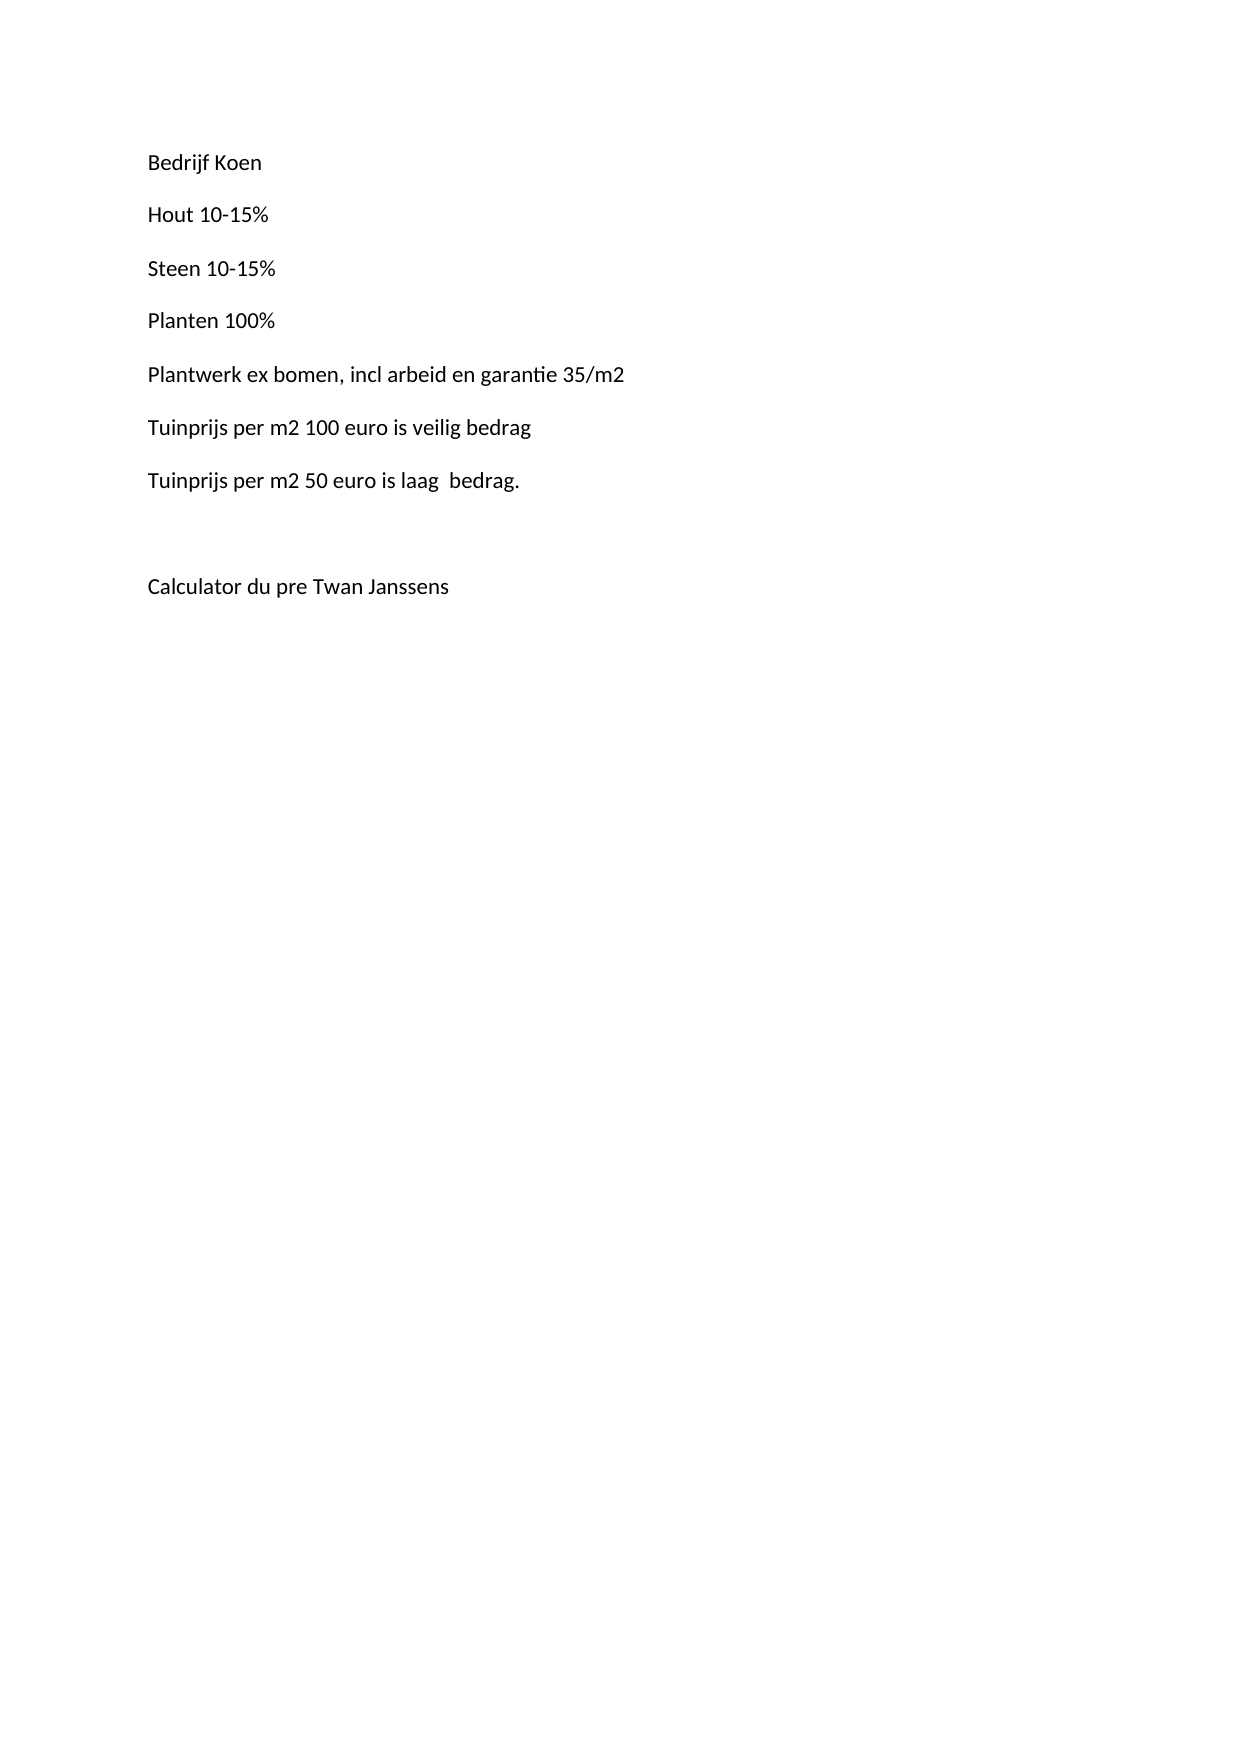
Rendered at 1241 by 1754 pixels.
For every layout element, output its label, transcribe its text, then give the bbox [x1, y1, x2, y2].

text Steen 10-15% [148, 254, 1093, 282]
text Bedrijf Koen [148, 148, 1093, 176]
text Calculator du pre Twan Janssens [148, 572, 1093, 600]
text Plantwerk ex bomen, incl arbeid en garantie 35/m2 [148, 360, 1093, 388]
text Planten 100% [148, 307, 1093, 335]
text Hout 10-15% [148, 201, 1093, 229]
text Tuinprijs per m2 50 euro is laag bedrag. [148, 466, 1093, 494]
text Tuinprijs per m2 100 euro is veilig bedrag [148, 413, 1093, 441]
